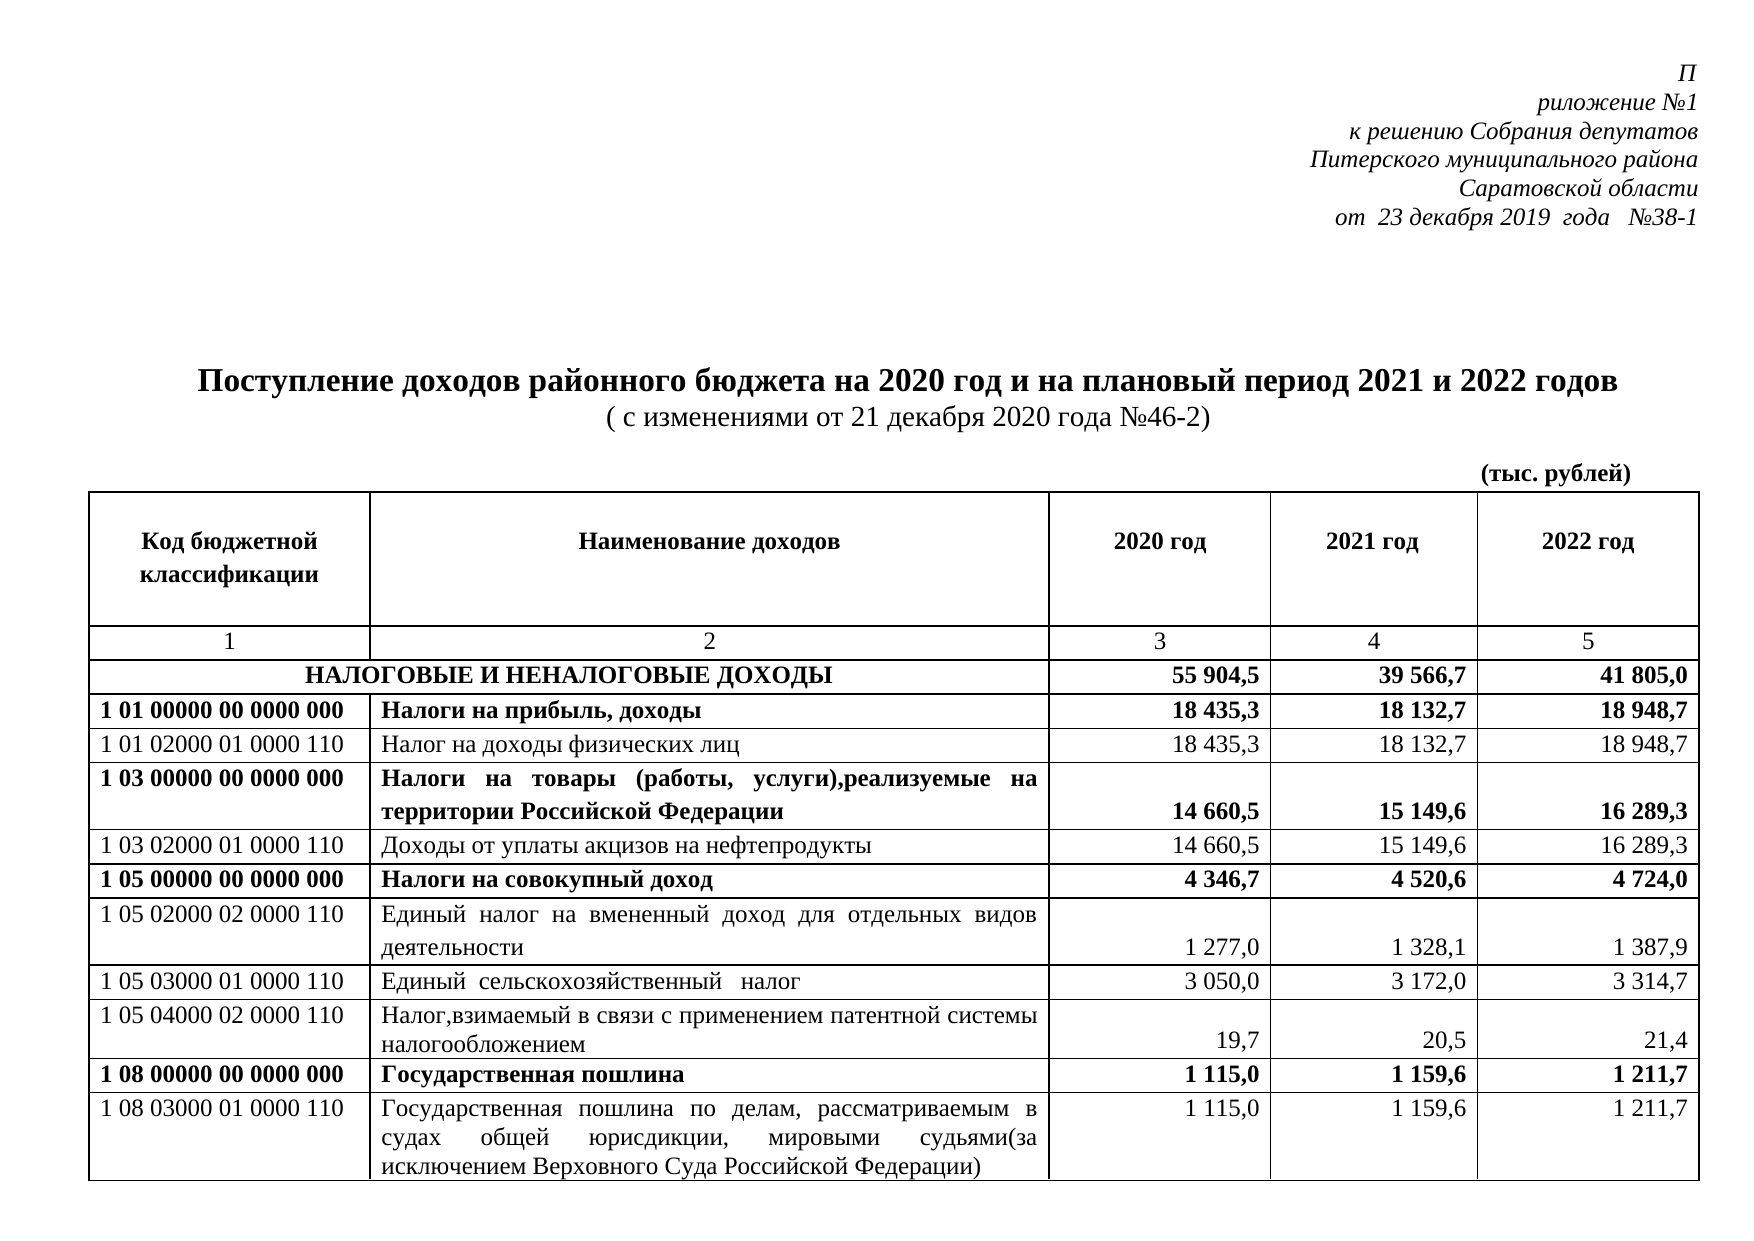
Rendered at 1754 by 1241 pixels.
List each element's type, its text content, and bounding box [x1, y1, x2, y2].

text ( с изменениями от 21 декабря 2020 года №46-2) [118, 399, 1698, 432]
table_cell 14 660,5 [1050, 763, 1270, 829]
table_cell 16 289,3 [1478, 763, 1698, 829]
table_header Код бюджетной классификации [90, 493, 369, 625]
table_cell 18 435,3 [1050, 695, 1270, 727]
table_cell 1 387,9 [1478, 899, 1698, 964]
table_cell 1 159,6 [1271, 1093, 1477, 1179]
table_cell 14 660,5 [1050, 830, 1270, 863]
table_cell 20,5 [1271, 1000, 1477, 1057]
subtitle Питерского муниципального района [611, 144, 1698, 173]
table_cell 1 03 02000 01 0000 110 [90, 830, 369, 863]
subtitle Саратовской области [611, 173, 1698, 202]
table_cell 1 01 00000 00 0000 000 [90, 695, 369, 727]
table_cell 1 05 03000 01 0000 110 [90, 966, 369, 998]
table_cell 18 435,3 [1050, 729, 1270, 762]
table_cell 3 [1050, 627, 1270, 659]
subtitle от 23 декабря 2019 года №38-1 [611, 202, 1698, 231]
table_cell НАЛОГОВЫЕ И НЕНАЛОГОВЫЕ ДОХОДЫ [90, 661, 1048, 693]
table_cell 4 520,6 [1271, 865, 1477, 897]
table_cell Единый сельскохозяйственный налог [371, 966, 1048, 998]
table_cell Налоги на совокупный доход [371, 865, 1048, 897]
table_cell 15 149,6 [1271, 830, 1477, 863]
table_cell Налоги на товары (работы, услуги),реализуемые на территории Российской Федерации [371, 763, 1048, 829]
table_cell 1 [90, 627, 369, 659]
table_cell 15 149,6 [1271, 763, 1477, 829]
table_cell Доходы от уплаты акцизов на нефтепродукты [371, 830, 1048, 863]
table_header 2022 год [1478, 493, 1698, 625]
table_cell Государственная пошлина [371, 1059, 1048, 1092]
table_cell 5 [1478, 627, 1698, 659]
table_cell 1 115,0 [1050, 1093, 1270, 1179]
table_cell Налоги на прибыль, доходы [371, 695, 1048, 727]
subtitle Приложение №1 к решению Собрания депутатов [611, 58, 1698, 144]
text (тыс. рублей) [856, 458, 1698, 487]
table_header 2020 год [1050, 493, 1270, 625]
table_cell Налог на доходы физических лиц [371, 729, 1048, 762]
table_cell 1 05 00000 00 0000 000 [90, 865, 369, 897]
table_cell 4 346,7 [1050, 865, 1270, 897]
table_cell 3 314,7 [1478, 966, 1698, 998]
table_cell 1 211,7 [1478, 1059, 1698, 1092]
table_cell 18 132,7 [1271, 695, 1477, 727]
table_cell 1 01 02000 01 0000 110 [90, 729, 369, 762]
table_cell 55 904,5 [1050, 661, 1270, 693]
table_cell 1 159,6 [1271, 1059, 1477, 1092]
table_cell 1 08 00000 00 0000 000 [90, 1059, 369, 1092]
table_cell Налог,взимаемый в связи с применением патентной системы налогообложением [371, 1000, 1048, 1057]
table_cell 39 566,7 [1271, 661, 1477, 693]
table_cell 1 03 00000 00 0000 000 [90, 763, 369, 829]
table_cell 3 050,0 [1050, 966, 1270, 998]
subtitle Поступление доходов районного бюджета на 2020 год и на плановый период 2021 и 2022 годов [118, 361, 1698, 399]
table_cell 18 948,7 [1478, 695, 1698, 727]
table_cell Единый налог на вмененный доход для отдельных видов деятельности [371, 899, 1048, 964]
table_cell 1 211,7 [1478, 1093, 1698, 1179]
table_cell 2 [371, 627, 1048, 659]
table_cell 1 115,0 [1050, 1059, 1270, 1092]
table_cell 41 805,0 [1478, 661, 1698, 693]
table_cell 18 948,7 [1478, 729, 1698, 762]
table_cell 18 132,7 [1271, 729, 1477, 762]
table_cell 1 08 03000 01 0000 110 [90, 1093, 369, 1179]
table_header Наименование доходов [371, 493, 1048, 625]
table_cell 3 172,0 [1271, 966, 1477, 998]
table_cell 1 05 04000 02 0000 110 [90, 1000, 369, 1057]
table_cell 21,4 [1478, 1000, 1698, 1057]
table_cell 4 724,0 [1478, 865, 1698, 897]
table_cell 19,7 [1050, 1000, 1270, 1057]
table_header 2021 год [1271, 493, 1477, 625]
table_cell 1 277,0 [1050, 899, 1270, 964]
table_cell 4 [1271, 627, 1477, 659]
table_cell Государственная пошлина по делам, рассматриваемым в судах общей юрисдикции, мировыми судьями(за исключением Верховного Суда Российской Федерации) [371, 1093, 1048, 1179]
table_cell 1 05 02000 02 0000 110 [90, 899, 369, 964]
table_cell 16 289,3 [1478, 830, 1698, 863]
table_cell 1 328,1 [1271, 899, 1477, 964]
